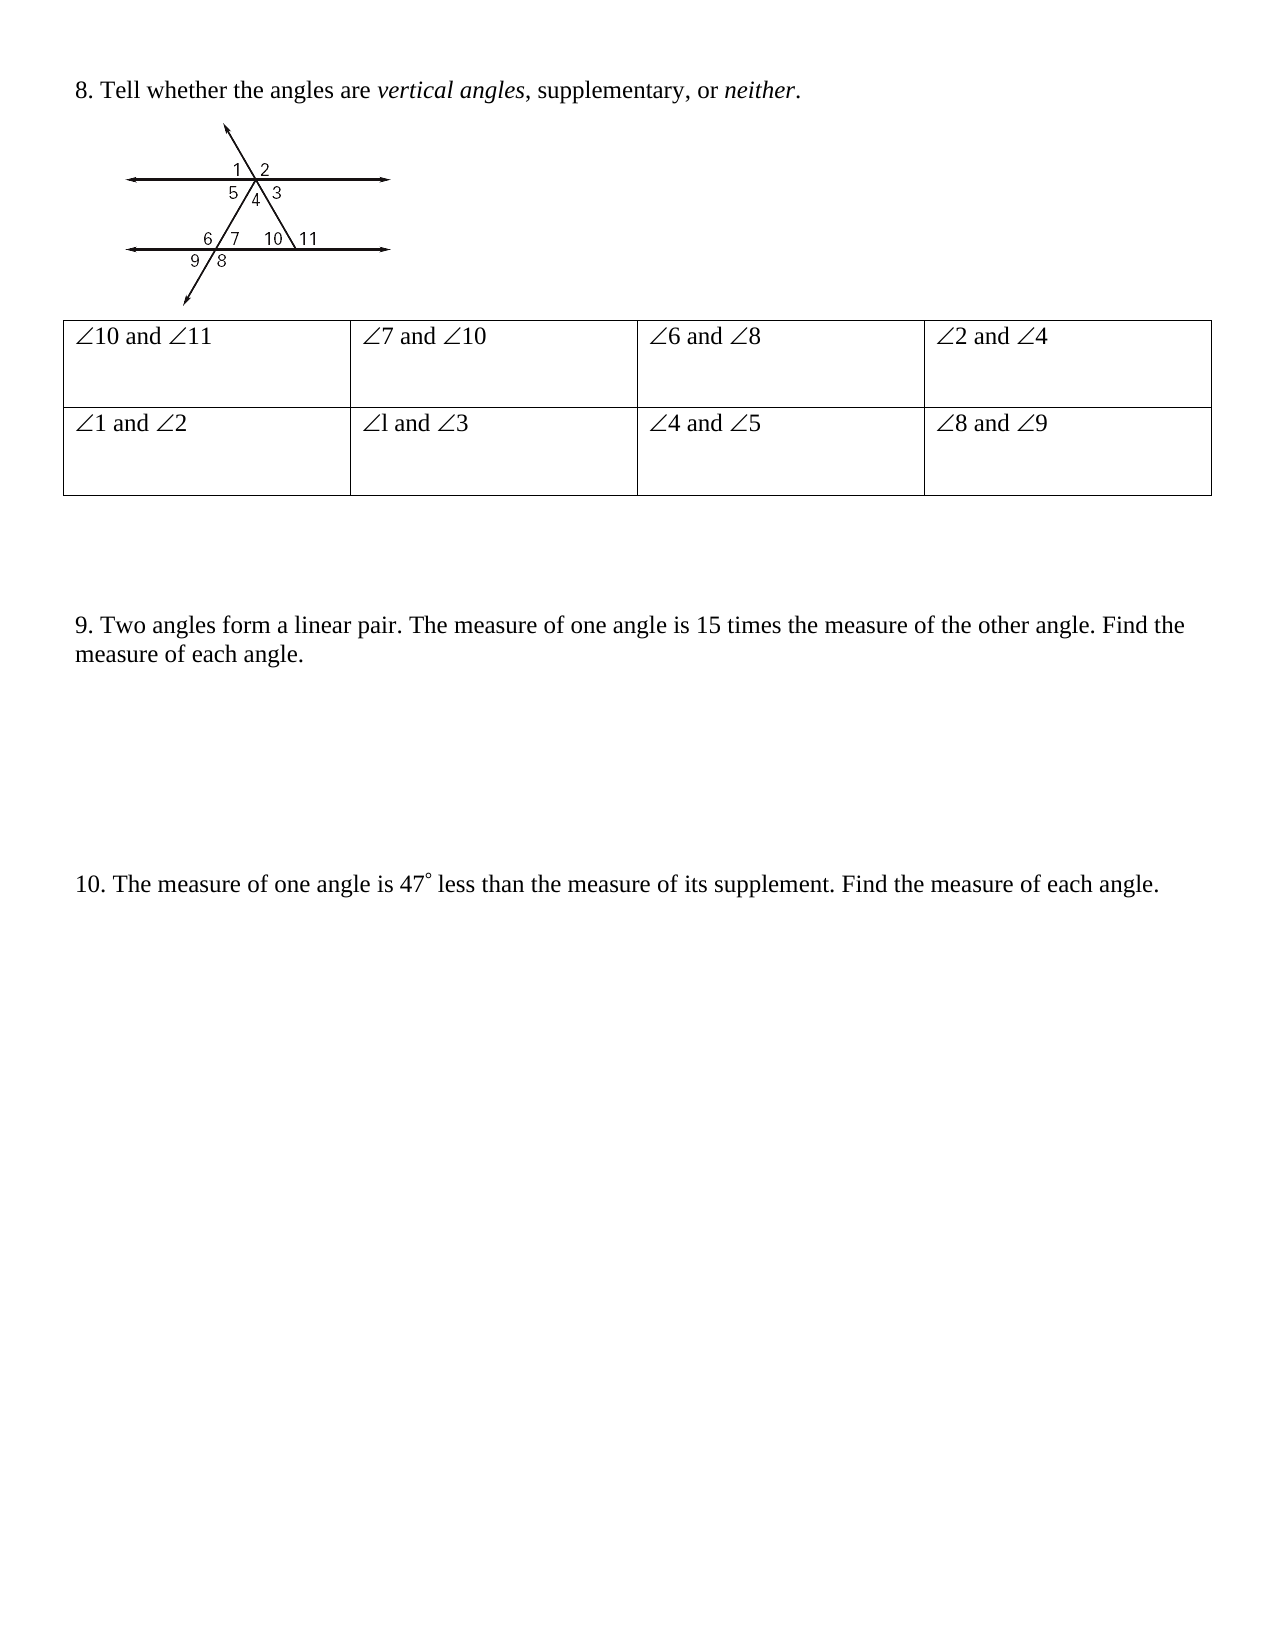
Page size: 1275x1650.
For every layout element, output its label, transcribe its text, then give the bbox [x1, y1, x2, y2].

table_cell 1 and 2 [64, 408, 350, 494]
table_header 7 and 10 [351, 321, 637, 407]
table_header 2 and 4 [925, 321, 1211, 407]
text 10. The measure of one angle is 47 less than the measure of its supplement. Find the measure of each angle. [75, 869, 1200, 898]
table_cell l and 3 [351, 408, 637, 494]
text 9. Two angles form a linear pair. The measure of one angle is 15 times the measure of the other angle. Find the measure of each angle. [75, 611, 1200, 668]
table_header 10 and 11 [64, 321, 350, 407]
text 8. Tell whether the angles are vertical angles, supplementary, or neither. [75, 75, 1200, 104]
table_cell 4 and 5 [638, 408, 924, 494]
table_cell 8 and 9 [925, 408, 1211, 494]
table_header 6 and 8 [638, 321, 924, 407]
